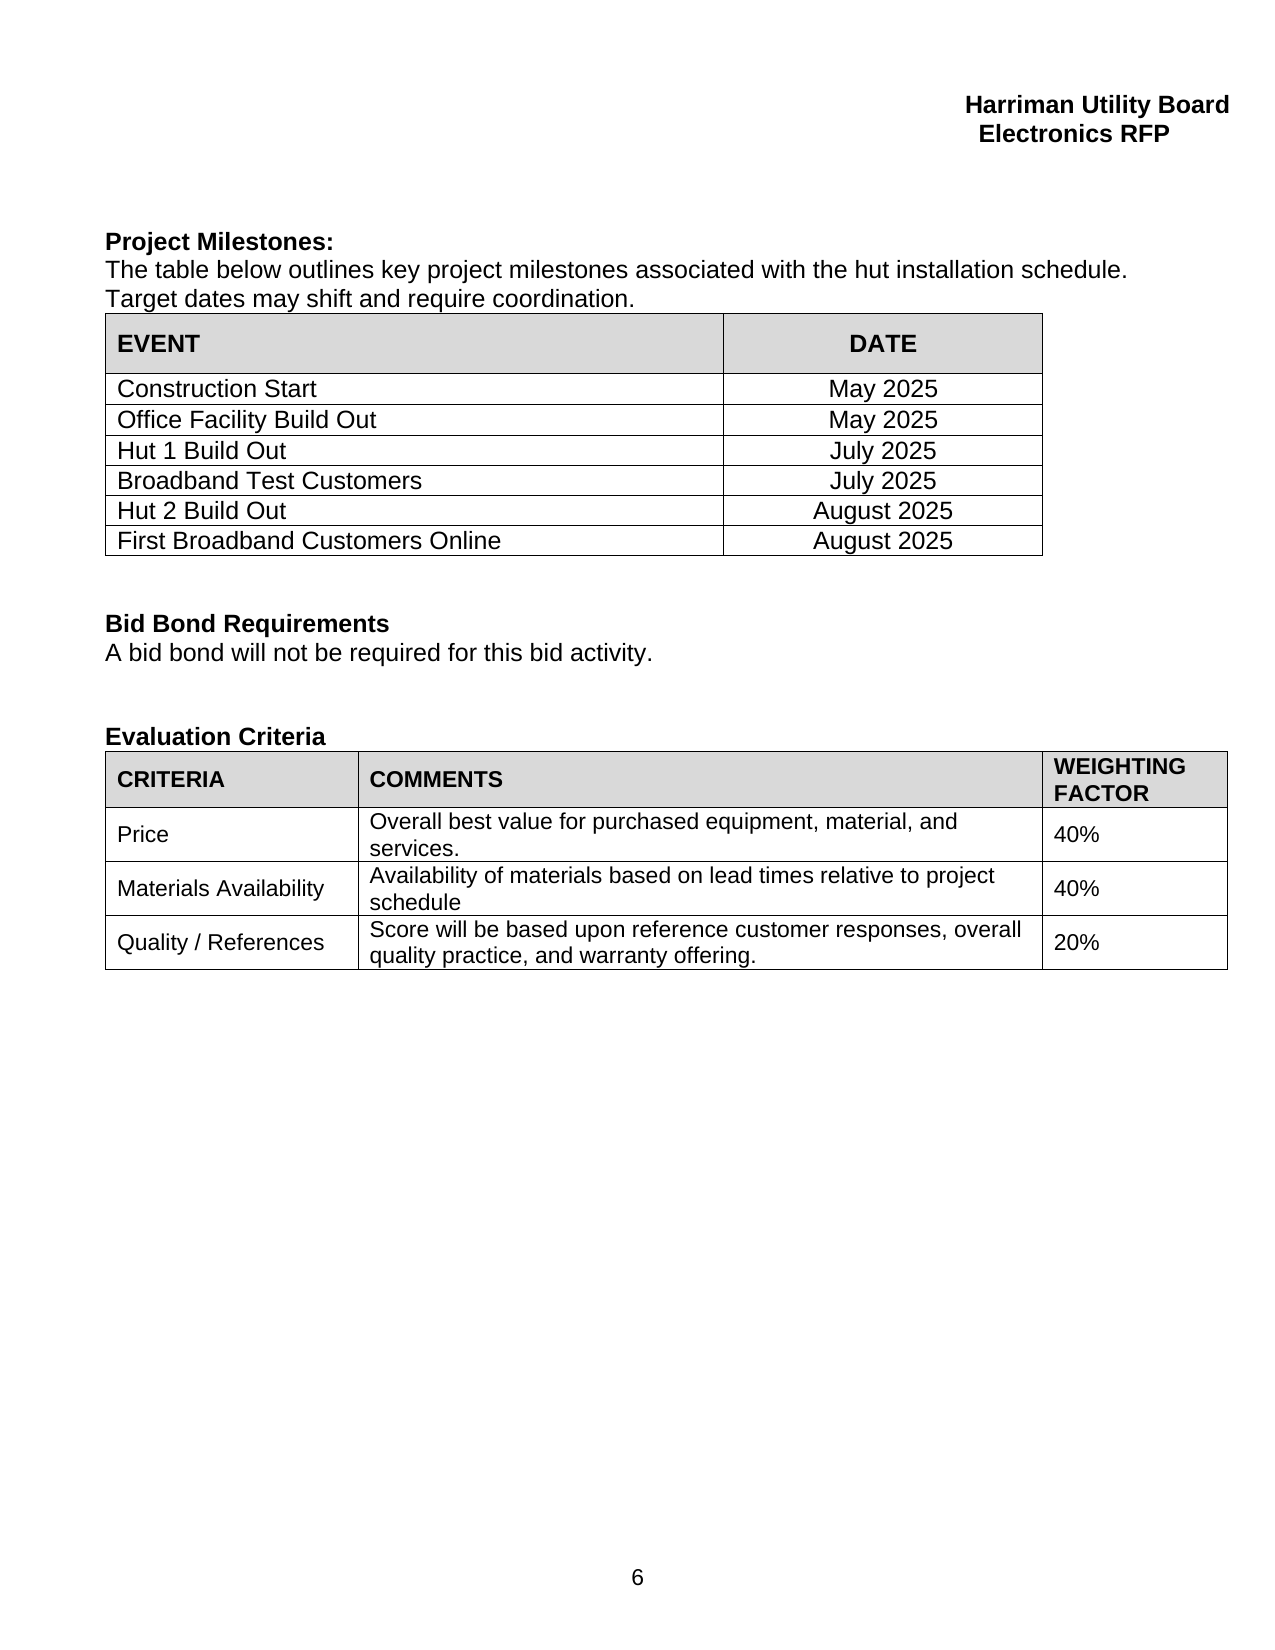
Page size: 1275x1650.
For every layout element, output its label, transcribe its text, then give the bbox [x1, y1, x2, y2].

subtitle Evaluation Criteria [105, 722, 1170, 751]
subtitle Project Milestones: [105, 227, 1170, 255]
table_header COMMENTS [359, 752, 1042, 807]
text A bid bond will not be required for this bid activity. [105, 638, 1170, 666]
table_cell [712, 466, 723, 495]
table_cell Office Facility Build Out [106, 405, 723, 435]
table_cell Overall best value for purchased equipment, material, and services. [359, 808, 1042, 861]
table_cell Score will be based upon reference customer responses, overall quality practice, and warranty offering. [359, 916, 1042, 968]
table_cell Quality / References [106, 916, 358, 968]
table_cell Availability of materials based on lead times relative to project schedule [359, 862, 1042, 915]
table_cell May 2025 [724, 405, 1042, 435]
table_header EVENT [106, 314, 723, 373]
table_cell Materials Availability [106, 862, 358, 915]
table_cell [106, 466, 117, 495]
table_cell Construction Start [106, 374, 723, 404]
table_cell 40% [1043, 862, 1227, 915]
table_header WEIGHTING FACTOR [1043, 752, 1227, 807]
subtitle Bid Bond Requirements [105, 609, 1170, 638]
table_header DATE [724, 314, 1042, 373]
table_cell May 2025 [724, 374, 1042, 404]
table_cell 20% [1043, 916, 1227, 968]
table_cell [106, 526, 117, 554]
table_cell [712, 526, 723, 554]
text The table below outlines key project milestones associated with the hut installation schedule. Target dates may shift and require coordination. [105, 255, 1170, 313]
table_cell Price [106, 808, 358, 861]
table_cell 40% [1043, 808, 1227, 861]
table_header CRITERIA [106, 752, 358, 807]
